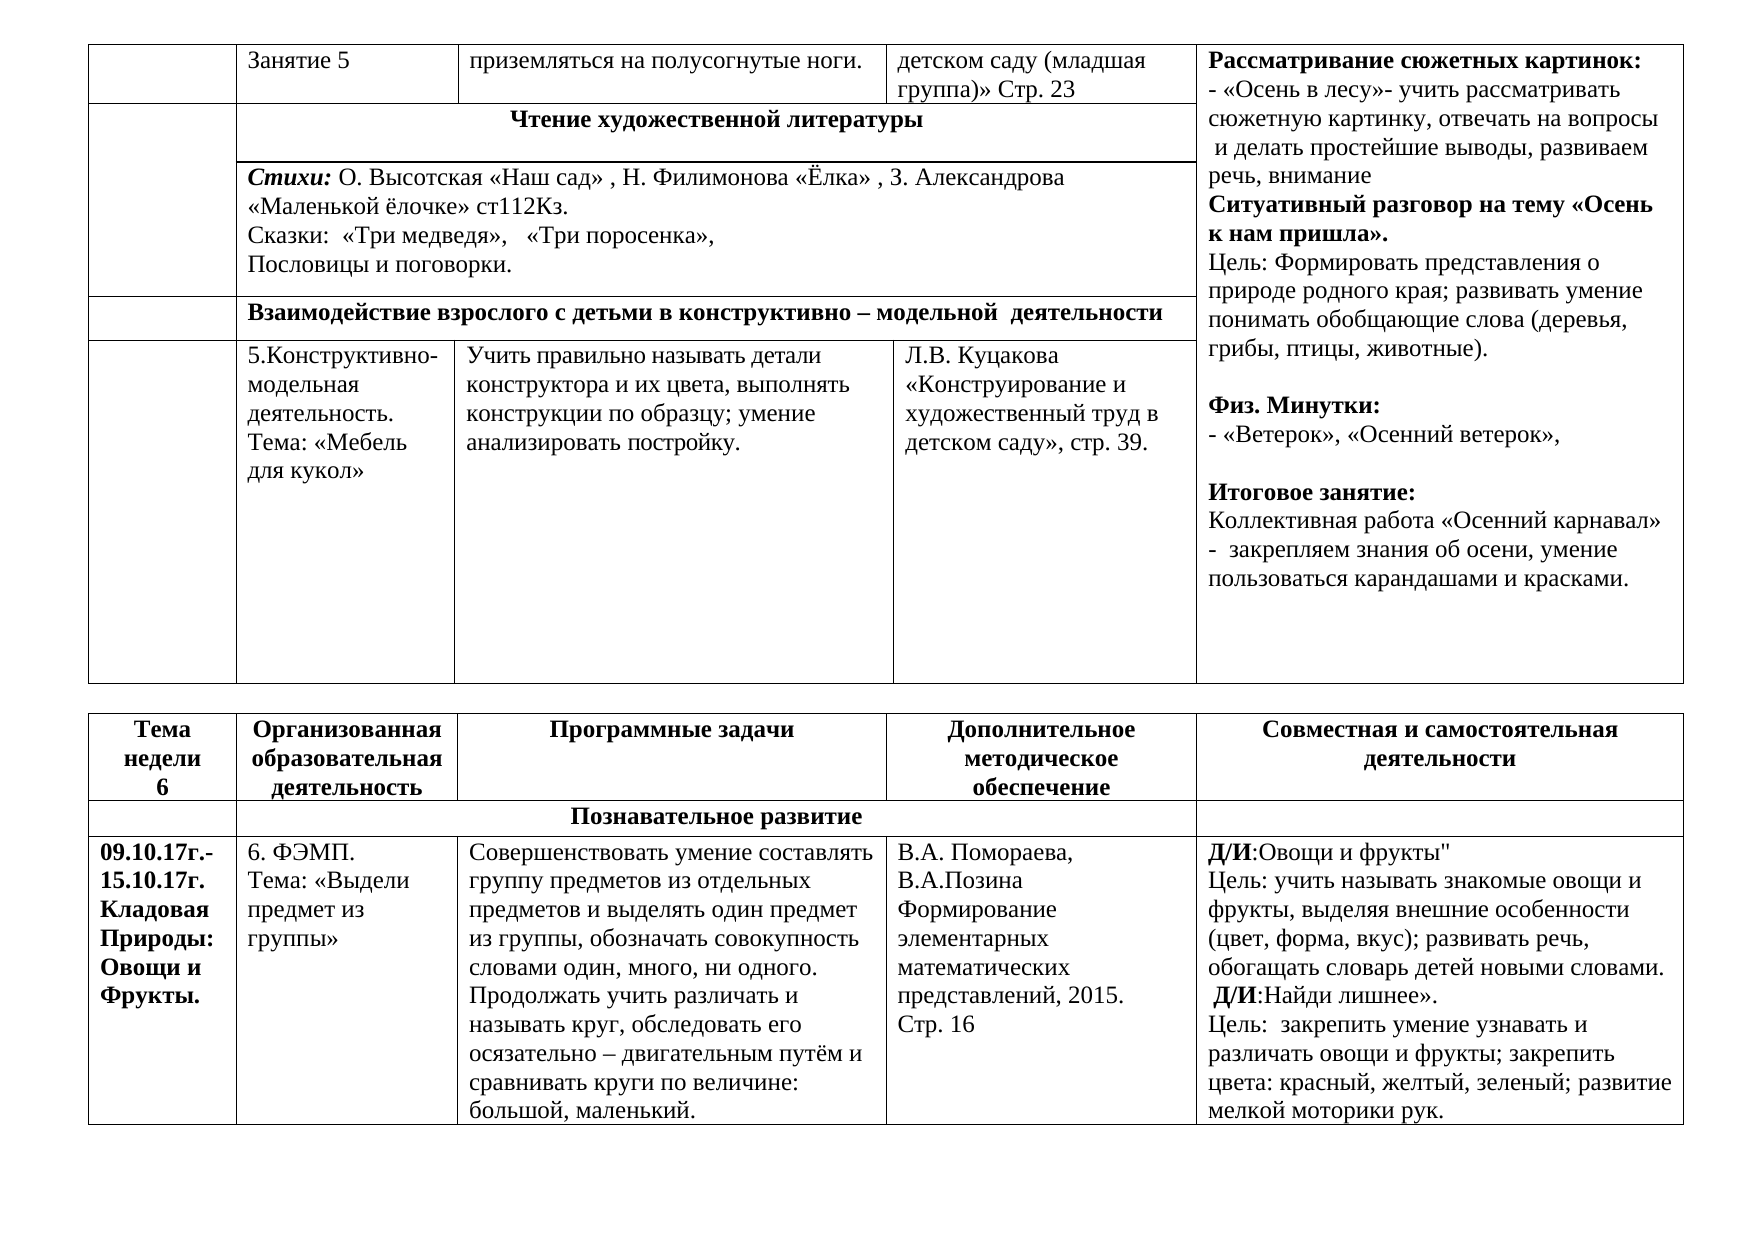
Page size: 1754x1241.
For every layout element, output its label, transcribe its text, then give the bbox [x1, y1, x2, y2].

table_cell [459, 45, 886, 103]
table_header Совместная и самостоятельная деятельности [1197, 714, 1683, 800]
table_cell [89, 297, 236, 339]
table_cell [237, 45, 458, 103]
table_cell 6. ФЭМП. Тема: «Выдели предмет из группы» [237, 837, 457, 1124]
table_cell [89, 104, 236, 296]
table_header Программные задачи [458, 714, 886, 800]
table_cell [1197, 837, 1683, 1124]
table_cell [89, 341, 236, 683]
table_header Тема недели 6 [89, 714, 236, 800]
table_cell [1197, 45, 1683, 683]
table_header Организованная образовательная деятельность [237, 714, 457, 800]
table_cell 5.Конструктивно-модельная деятельность. Тема: «Мебель для кукол» [237, 341, 454, 683]
table_cell [1197, 801, 1683, 836]
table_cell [887, 45, 1196, 103]
table_cell Чтение художественной литературы [237, 104, 1196, 161]
table_cell Л.В. Куцакова «Конструирование и художественный труд в детском саду», стр. 39. [894, 341, 1196, 683]
table_cell Совершенствовать умение составлять группу предметов из отдельных предметов и выделять один предмет из группы, обозначать совокупность словами один, много, ни одного. Продолжать учить различать и называть круг, обследовать его осязательно – двигательным путём и сравнивать круги по величине: большой, маленький. [458, 837, 886, 1124]
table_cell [89, 837, 236, 1124]
table_cell Стихи: О. Высотская «Наш сад» , Н. Филимонова «Ёлка» , З. Александрова «Маленькой ёлочке» ст112Кз. Сказки: «Три медведя», «Три поросенка», Пословицы и поговорки. [237, 163, 1196, 296]
table_cell Взаимодействие взрослого с детьми в конструктивно – модельной деятельности [237, 297, 1196, 339]
table_cell Познавательное развитие [237, 801, 1196, 836]
table_cell Учить правильно называть детали конструктора и их цвета, выполнять конструкции по образцу; умение анализировать постройку. [455, 341, 893, 683]
table_cell [89, 801, 236, 836]
table_header Дополнительное методическое обеспечение [887, 714, 1196, 800]
table_cell В.А. Помораева, В.А.Позина Формирование элементарных математических представлений, 2015. Стр. 16 [887, 837, 1196, 1124]
